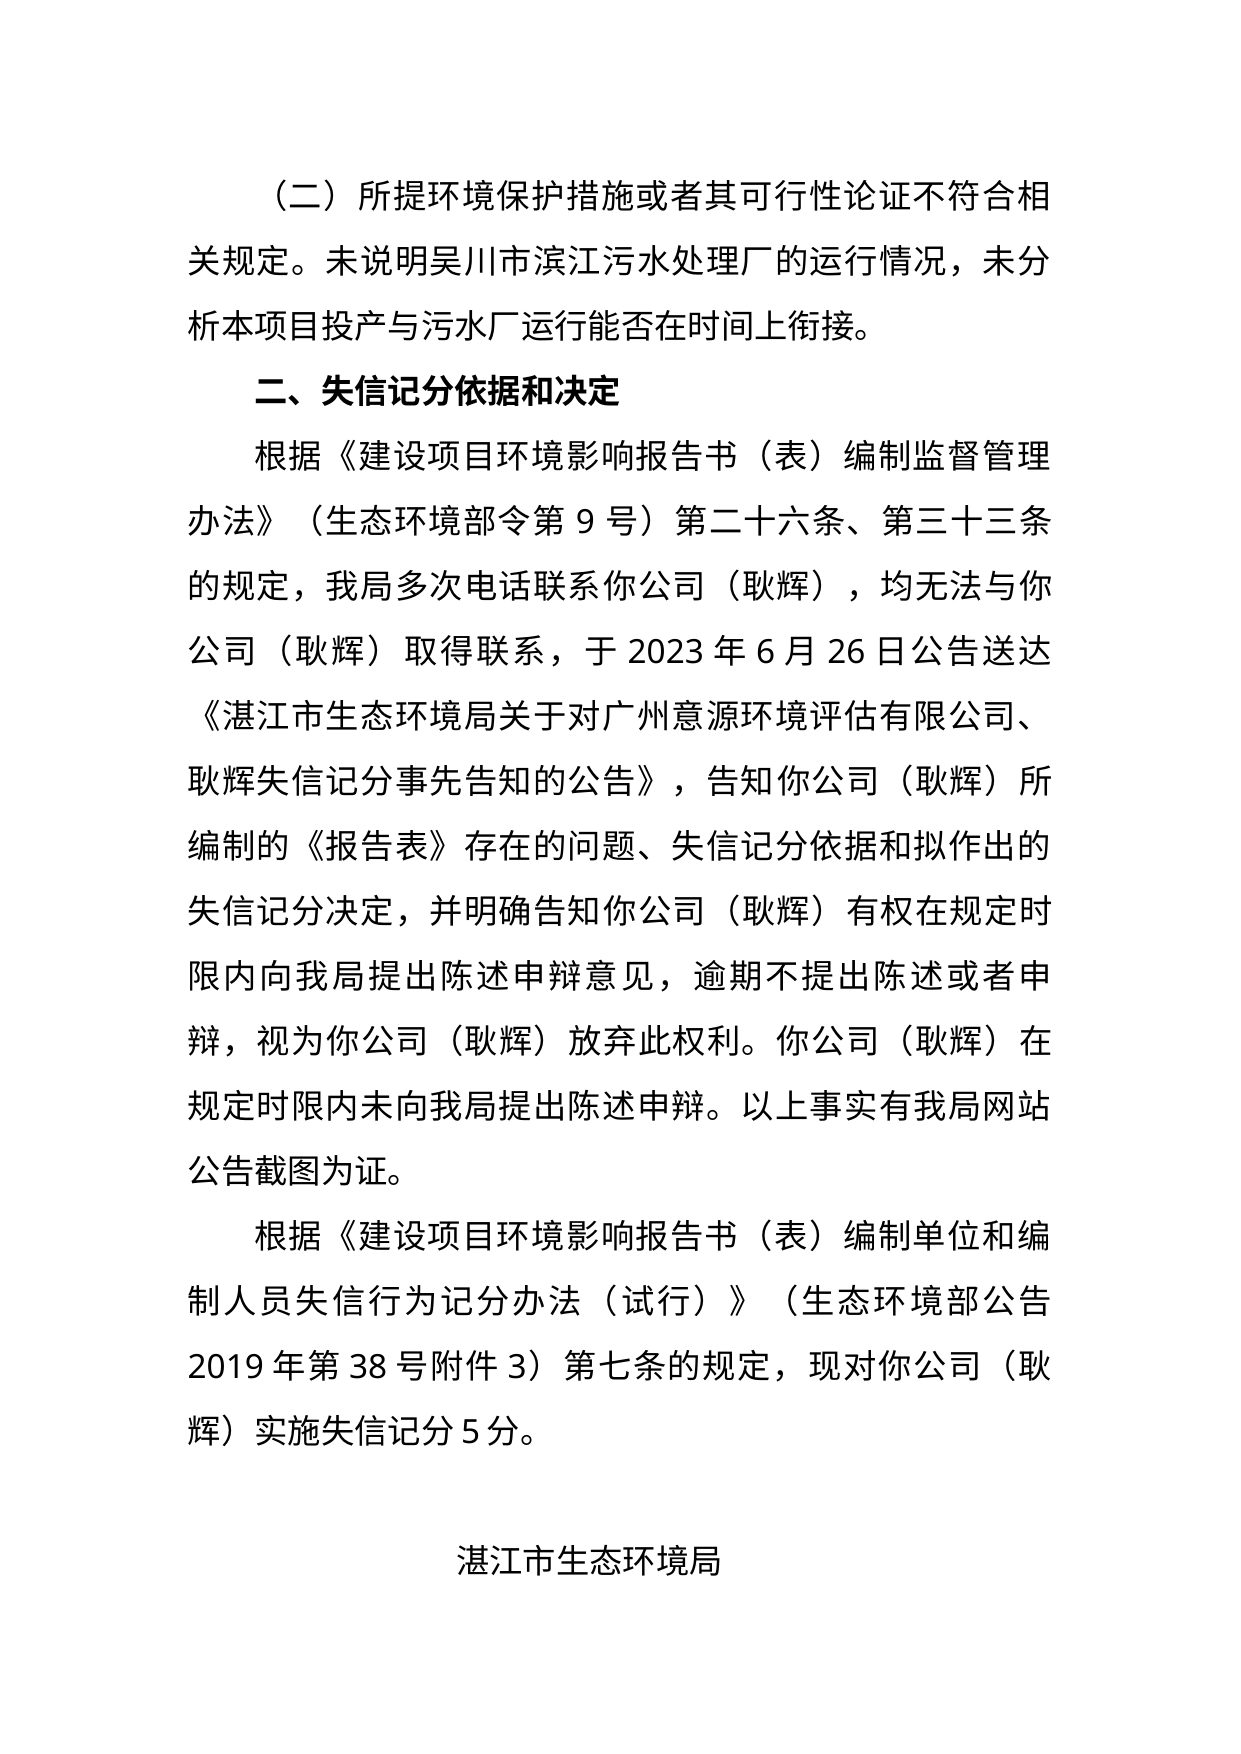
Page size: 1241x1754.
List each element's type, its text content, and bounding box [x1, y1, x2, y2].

list （二）所提环境保护措施或者其可行性论证不符合相关规定。未说明吴川市滨江污水处理厂的运行情况，未分析本项目投产与污水厂运行能否在时间上衔接。 [187, 162, 1053, 357]
list 根据《建设项目环境影响报告书（表）编制监督管理办法》（生态环境部令第 9 号）第二十六条、第三十三条的规定，我局多次电话联系你公司（耿辉），均无法与你公司（耿辉）取得联系，于2023年6月26日公告送达《湛江市生态环境局关于对广州意源环境评估有限公司、耿辉失信记分事先告知的公告》，告知你公司（耿辉）所编制的《报告表》存在的问题、失信记分依据和拟作出的失信记分决定，并明确告知你公司（耿辉）有权在规定时限内向我局提出陈述申辩意见，逾期不提出陈述或者申辩，视为你公司（耿辉）放弃此权利。你公司（耿辉）在规定时限内未向我局提出陈述申辩。以上事实有我局网站公告截图为证。 [187, 422, 1053, 1202]
text 二、失信记分依据和决定 [187, 357, 1053, 422]
text 湛江市生态环境局 [187, 1527, 1053, 1592]
text 根据《建设项目环境影响报告书（表）编制单位和编制人员失信行为记分办法（试行）》（生态环境部公告2019年第38号附件3）第七条的规定，现对你公司（耿辉）实施失信记分5分。 [187, 1202, 1053, 1462]
